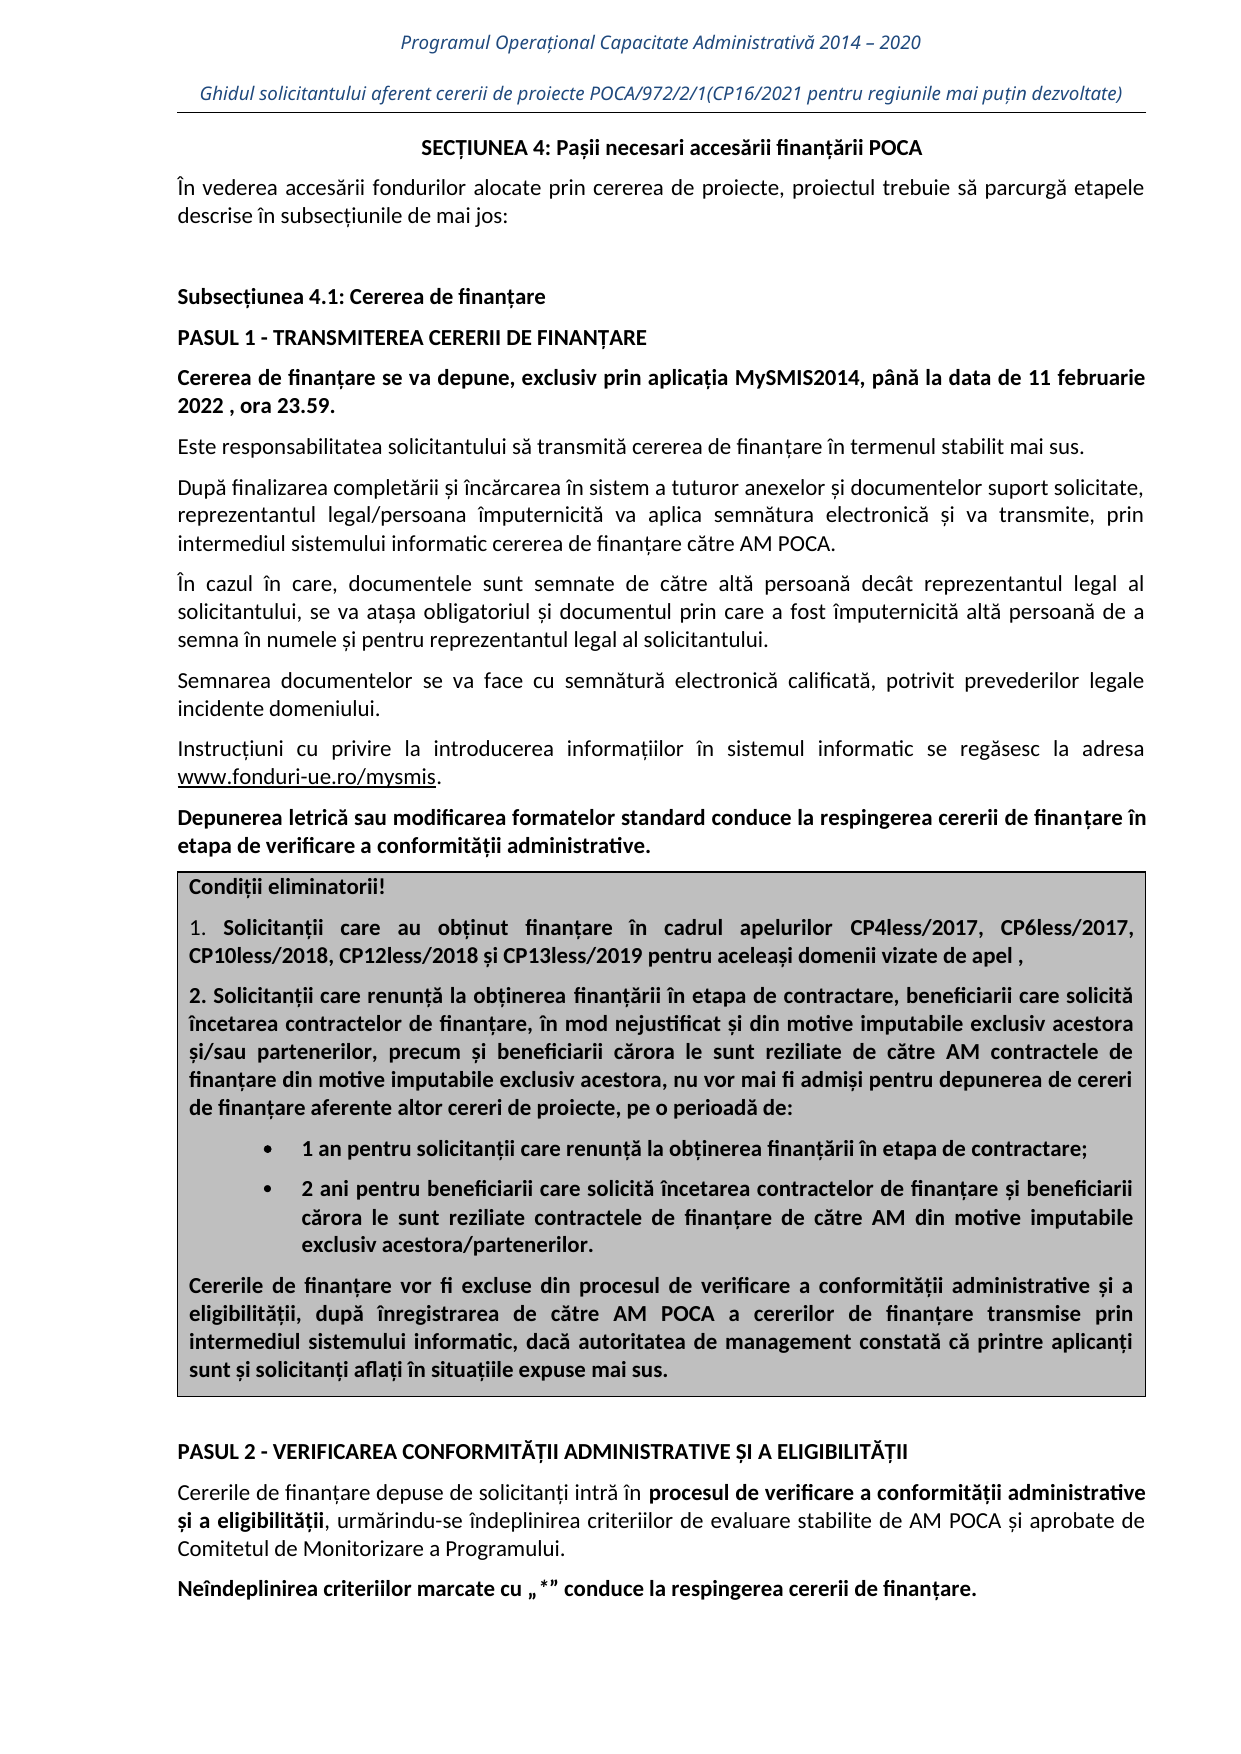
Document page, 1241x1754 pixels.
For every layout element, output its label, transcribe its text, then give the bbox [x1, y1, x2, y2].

text Neîndeplinirea criteriilor marcate cu „*” conduce la respingerea cererii de finanţare. [177, 1574, 1146, 1602]
text Semnarea documentelor se va face cu semnătură electronică calificată, potrivit prevederilor legale incidente domeniului. [177, 666, 1146, 722]
text În vederea accesării fondurilor alocate prin cererea de proiecte, proiectul trebuie să parcurgă etapele descrise în subsecțiunile de mai jos: [177, 173, 1146, 229]
text PASUL 2 - VERIFICAREA CONFORMITĂȚII ADMINISTRATIVE ȘI A ELIGIBILITĂȚII [177, 1437, 1146, 1465]
text Depunerea letrică sau modificarea formatelor standard conduce la respingerea cererii de finanţare în etapa de verificare a conformităţii administrative. [177, 803, 1146, 859]
text Este responsabilitatea solicitantului să transmită cererea de finanţare în termenul stabilit mai sus. [177, 432, 1146, 460]
text După finalizarea completării și încărcarea în sistem a tuturor anexelor și documentelor suport solicitate, reprezentantul legal/persoana împuternicită va aplica semnătura electronică și va transmite, prin intermediul sistemului informatic cererea de finanțare către AM POCA. [177, 473, 1146, 557]
table_header Condiții eliminatorii! 1. Solicitanții care au obținut finanțare în cadrul apelurilor CP4less/2017, CP6less/2017, CP10less/2018, CP12less/2018 și CP13less/2019 pentru aceleași domenii vizate de apel , 2. Solicitanții care renunță la obținerea finanțării în etapa de contractare, beneficiarii care solicită încetarea contractelor de finanțare, în mod nejustificat și din motive imputabile exclusiv acestora și/sau partenerilor, precum și beneficiarii cărora le sunt reziliate de către AM contractele de finanțare din motive imputabile exclusiv acestora, nu vor mai fi admiși pentru depunerea de cereri de finanțare aferente altor cereri de proiecte, pe o perioadă de: 1 an pentru solicitanții care renunță la obținerea finanțării în etapa de contractare; 2 ani pentru beneficiarii care solicită încetarea contractelor de finanțare și beneficiarii cărora le sunt reziliate contractele de finanțare de către AM din motive imputabile exclusiv acestora/partenerilor. Cererile de finanțare vor fi excluse din procesul de verificare a conformității administrative și a eligibilității, după înregistrarea de către AM POCA a cererilor de finanțare transmise prin intermediul sistemului informatic, dacă autoritatea de management constată că printre aplicanți sunt și solicitanți aflați în situațiile expuse mai sus. [178, 873, 1145, 1396]
list Instrucțiuni cu privire la introducerea informațiilor în sistemul informatic se regăsesc la adresa www.fonduri-ue.ro/mysmis. [177, 734, 1146, 790]
text Cererea de finanțare se va depune, exclusiv prin aplicația MySMIS2014, până la data de 11 februarie 2022 , ora 23.59. [177, 363, 1146, 419]
text Cererile de finanțare depuse de solicitanți intră în procesul de verificare a conformităţii administrative şi a eligibilităţii, urmărindu-se îndeplinirea criteriilor de evaluare stabilite de AM POCA și aprobate de Comitetul de Monitorizare a Programului. [177, 1478, 1146, 1562]
text În cazul în care, documentele sunt semnate de către altă persoană decât reprezentantul legal al solicitantului, se va atașa obligatoriul și documentul prin care a fost împuternicită altă persoană de a semna în numele și pentru reprezentantul legal al solicitantului. [177, 569, 1146, 653]
subtitle SECȚIUNEA 4: Pașii necesari accesării finanțării POCA [198, 133, 1146, 161]
subtitle Subsecțiunea 4.1: Cererea de finanțare [177, 282, 1146, 311]
text PASUL 1 - TRANSMITEREA CERERII DE FINANȚARE [177, 323, 1146, 351]
